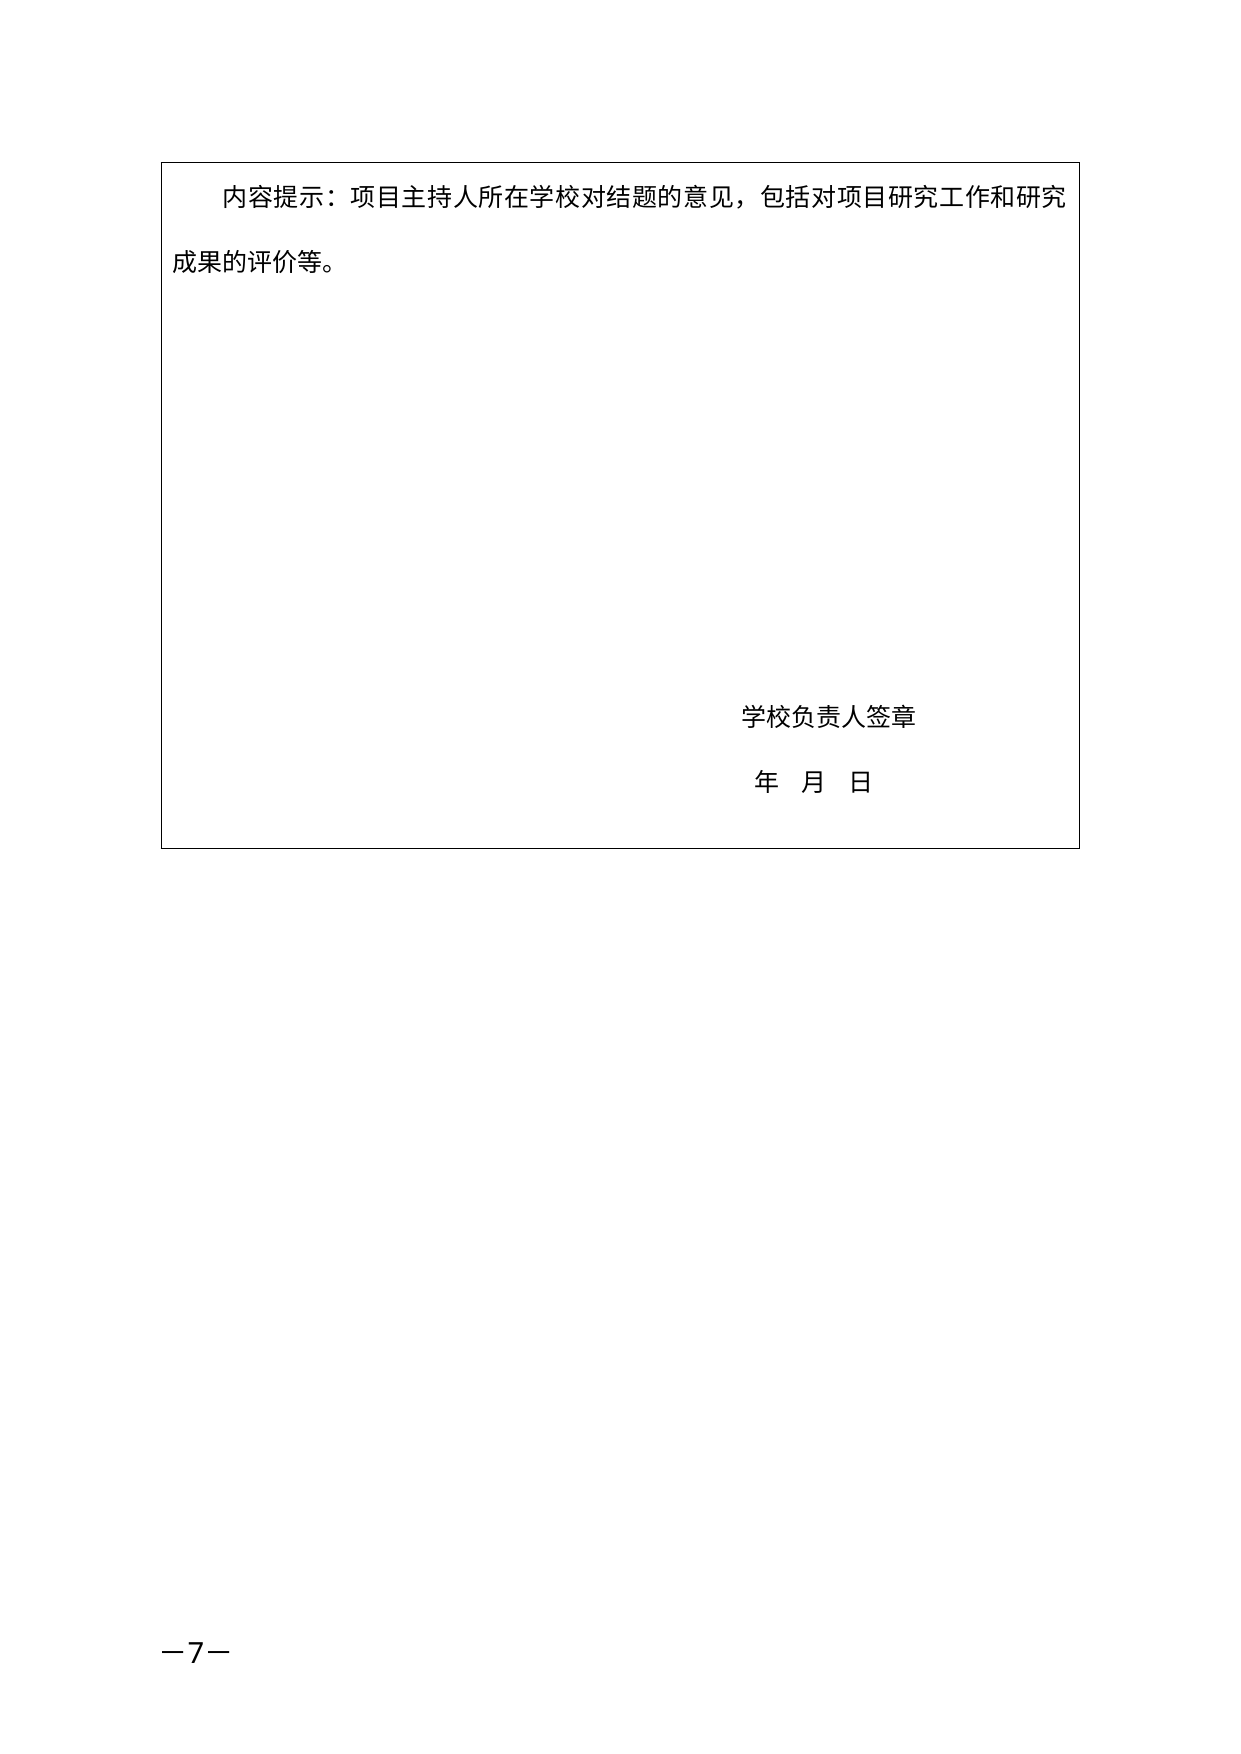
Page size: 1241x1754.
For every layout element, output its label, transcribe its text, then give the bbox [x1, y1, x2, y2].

table_header 内容提示：项目主持人所在学校对结题的意见，包括对项目研究工作和研究成果的评价等。 学校负责人签章 年 月 日 [162, 163, 1079, 848]
